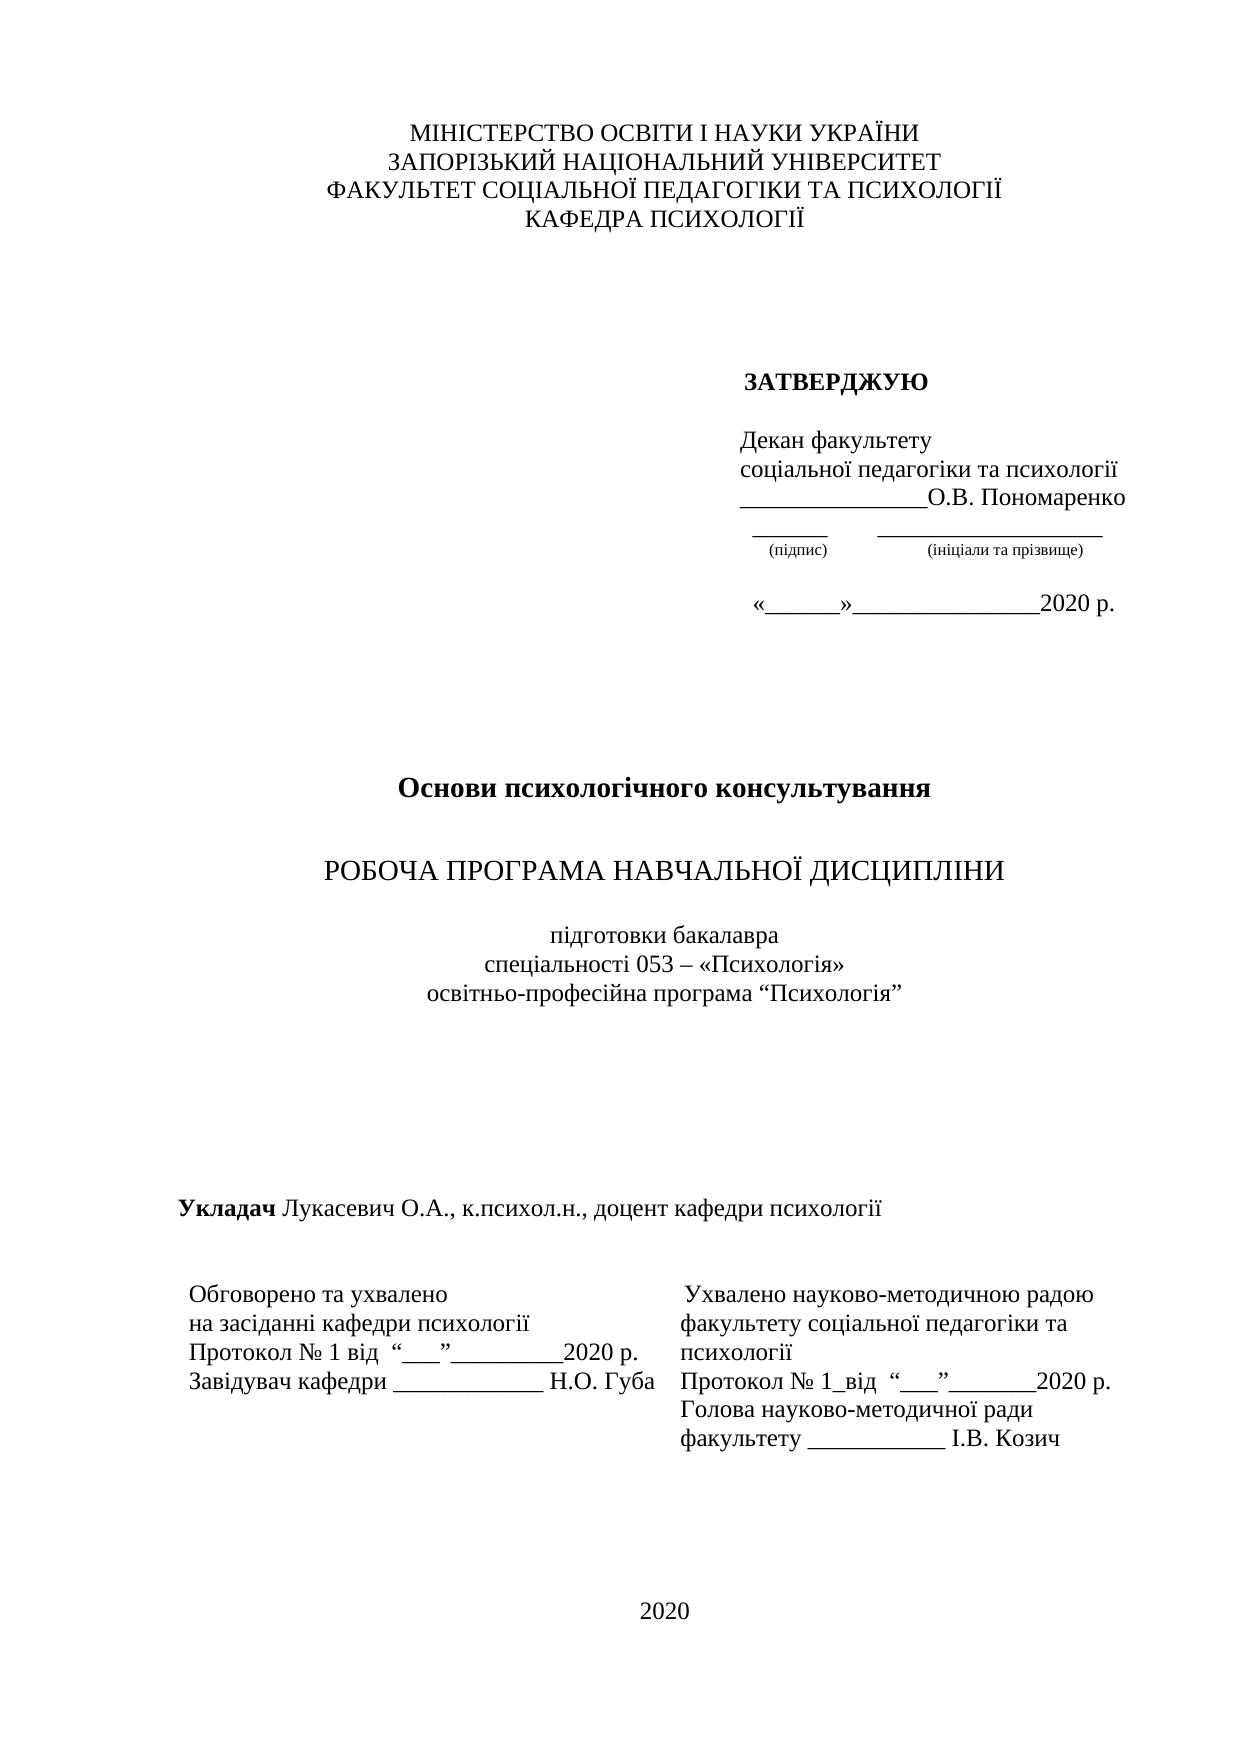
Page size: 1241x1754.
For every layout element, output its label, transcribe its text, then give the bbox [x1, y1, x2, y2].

text Декан факультету [740, 425, 1152, 454]
text «______»_______________2020 р. [177, 588, 1152, 617]
text Основи психологічного консультування [177, 771, 1152, 804]
text ЗАТВЕРДЖУЮ [177, 367, 1152, 396]
text соціальної педагогіки та психології [740, 454, 1152, 482]
text 2020 [177, 1596, 1152, 1624]
text підготовки бакалавра [177, 920, 1152, 949]
text _______________О.В. Пономаренко [740, 482, 1152, 511]
text РОБОЧА ПРОГРАМА НАВЧАЛЬНОЇ ДИСЦИПЛІНИ [177, 853, 1152, 887]
text (підпис) (ініціали та прізвище) [740, 540, 1152, 559]
text МІНІСТЕРСТВО ОСВІТИ І НАУКИ УКРАЇНИ [177, 118, 1152, 147]
text спеціальності 053 – «Психологія» [177, 949, 1152, 978]
text ______ __________________ [740, 511, 1152, 540]
text Укладач Лукасевич О.А., к.психол.н., доцент кафедри психології [177, 1193, 1152, 1222]
text ЗАПОРІЗЬКИЙ НАЦІОНАЛЬНИЙ УНІВЕРСИТЕТ [177, 147, 1152, 176]
table_header Ухвалено науково-методичною радою факультету соціальної педагогіки та психології Протокол № 1_від “___”_______2020 р. Голова науково-методичної ради факультету ___________ І.В. Козич [669, 1280, 1152, 1452]
text Кафедра ПСИХОЛОГІЇ [177, 204, 1152, 233]
text освітньо-професійна програма “Психологія” [177, 978, 1152, 1006]
text Факультет СОЦІАЛЬНОЇ ПЕДАГОГІКИ ТА ПСИХОЛОГІЇ [177, 176, 1152, 204]
table_header Обговорено та ухвалено на засіданні кафедри психології Протокол № 1 від “___”_________2020 р. Завідувач кафедри ____________ Н.О. Губа [177, 1280, 669, 1452]
